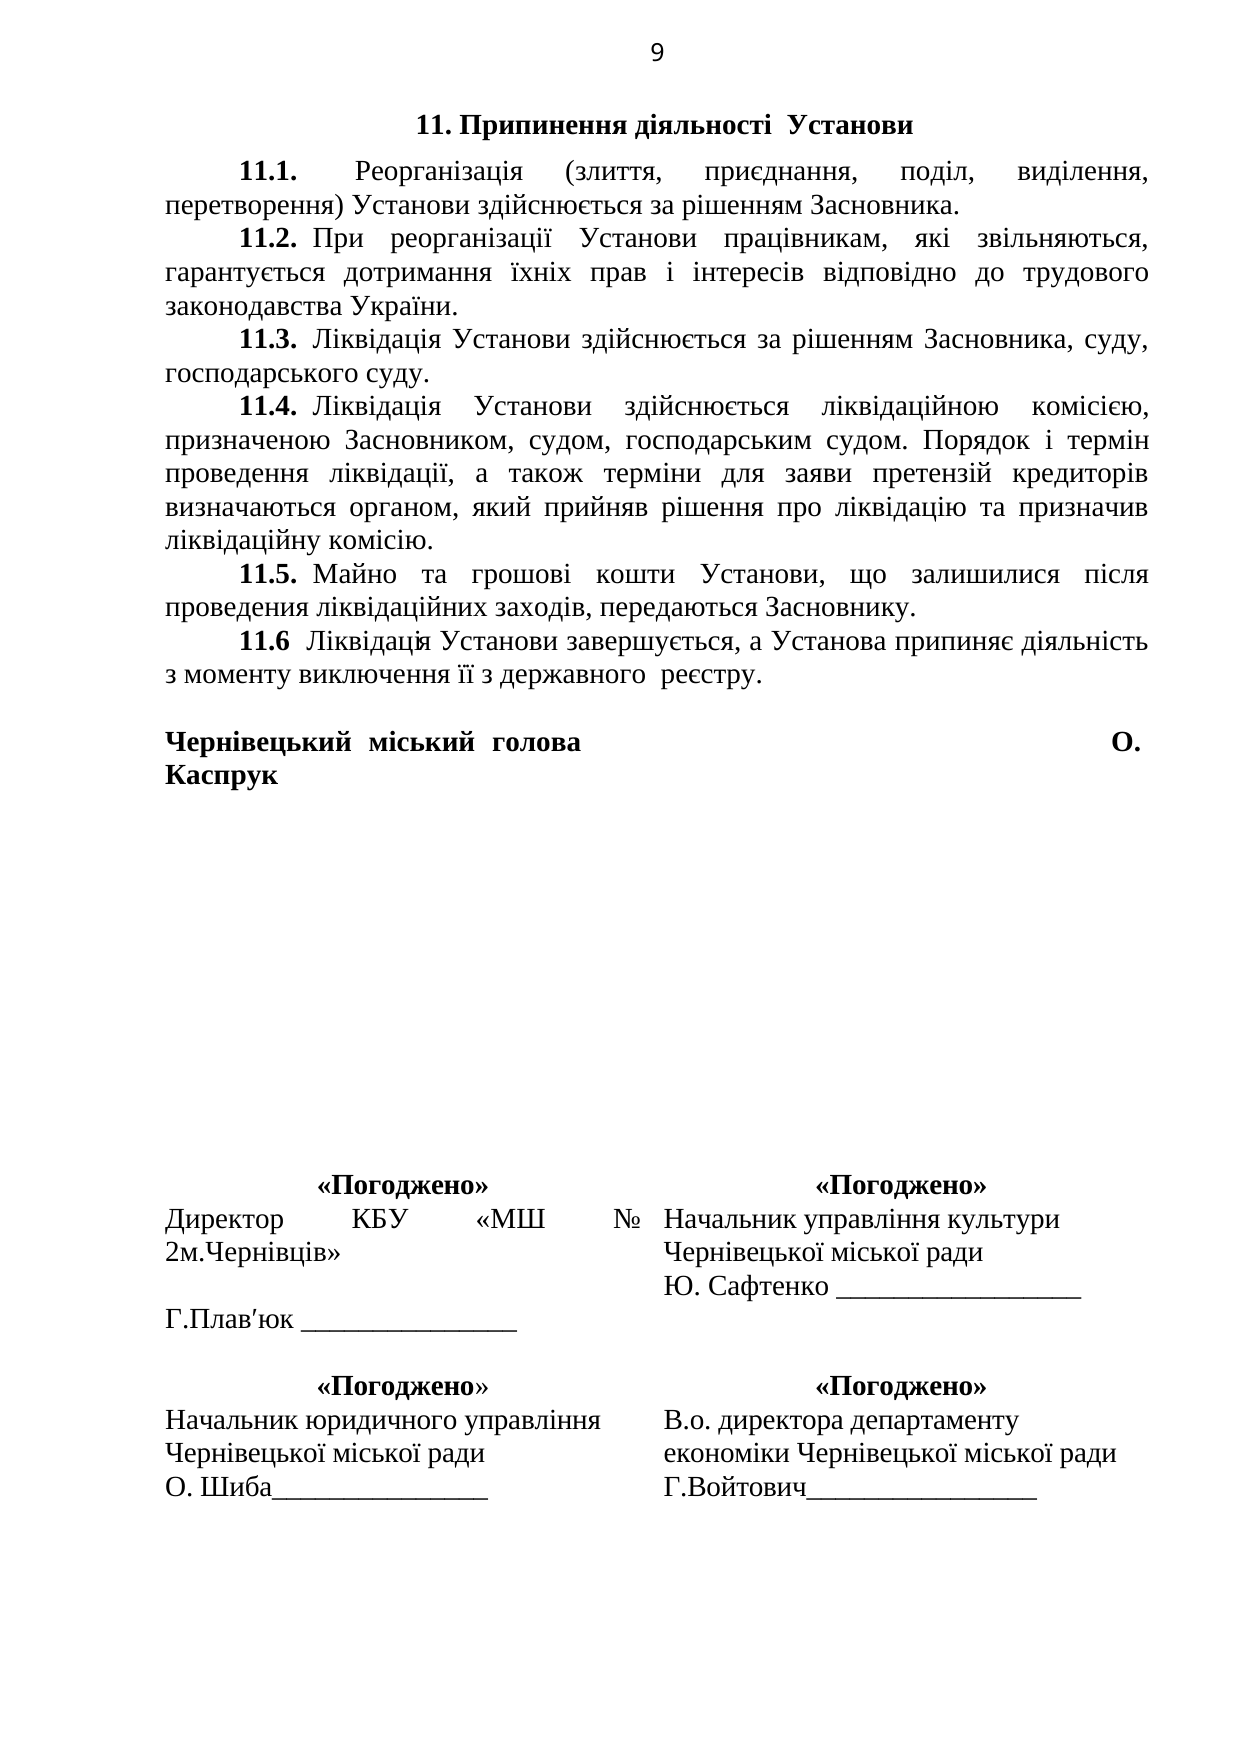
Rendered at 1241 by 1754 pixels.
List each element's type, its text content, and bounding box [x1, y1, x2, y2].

table_cell Директор КБУ «МШ № 2м.Чернівців» Г.Плав′юк _______________ [154, 1201, 652, 1335]
table_header «Погоджено» [154, 1167, 652, 1201]
list Ліквідація Установи здійснюється ліквідаційною комісією, призначеною Засновником, судом, господарським судом. Порядок i термін проведення ліквідації, а також терміни для заяви претензій кредиторів визначаються органом, який прийняв рішення про ліквідацію та призначив ліквідаційну комісію. [165, 389, 1149, 556]
list Ліквідація Установи здійснюється за рішенням Засновника, суду, господарського суду. [165, 322, 1149, 389]
table_cell «Погоджено» В.о. директора департаменту економіки Чернівецької міської ради Г.Войтович________________ [652, 1335, 1151, 1503]
text 11. Припинення діяльності Установи [180, 113, 1149, 140]
list Реорганізація (злиття, приєднання, поділ, виділення, перетворення) Установи здійснюється за рішенням Засновника. [165, 154, 1149, 221]
list При реорганізації Установи працівникам, які звільняються, гарантується дотримання їхніх прав i інтересів відповідно до трудового законодавства України. [165, 221, 1149, 322]
table_header «Погоджено» [652, 1167, 1151, 1201]
table_cell «Погоджено» Начальник юридичного управління Чернівецької міської ради О. Шиба_______________ [154, 1335, 652, 1503]
list Майно та грошові кошти Установи, що залишилися після проведения ліквідаційних заходів, передаються Засновнику. [165, 556, 1149, 623]
text 11.6 Ліквідація Установи завершується, а Установа припиняє діяльність з моменту виключення її з державного реєстру. [165, 623, 1149, 691]
text Чернівецький міський голова О. Каспрук [165, 724, 1149, 791]
table_cell Начальник управління культури Чернівецької міської ради Ю. Сафтенко _________________ [652, 1201, 1151, 1335]
